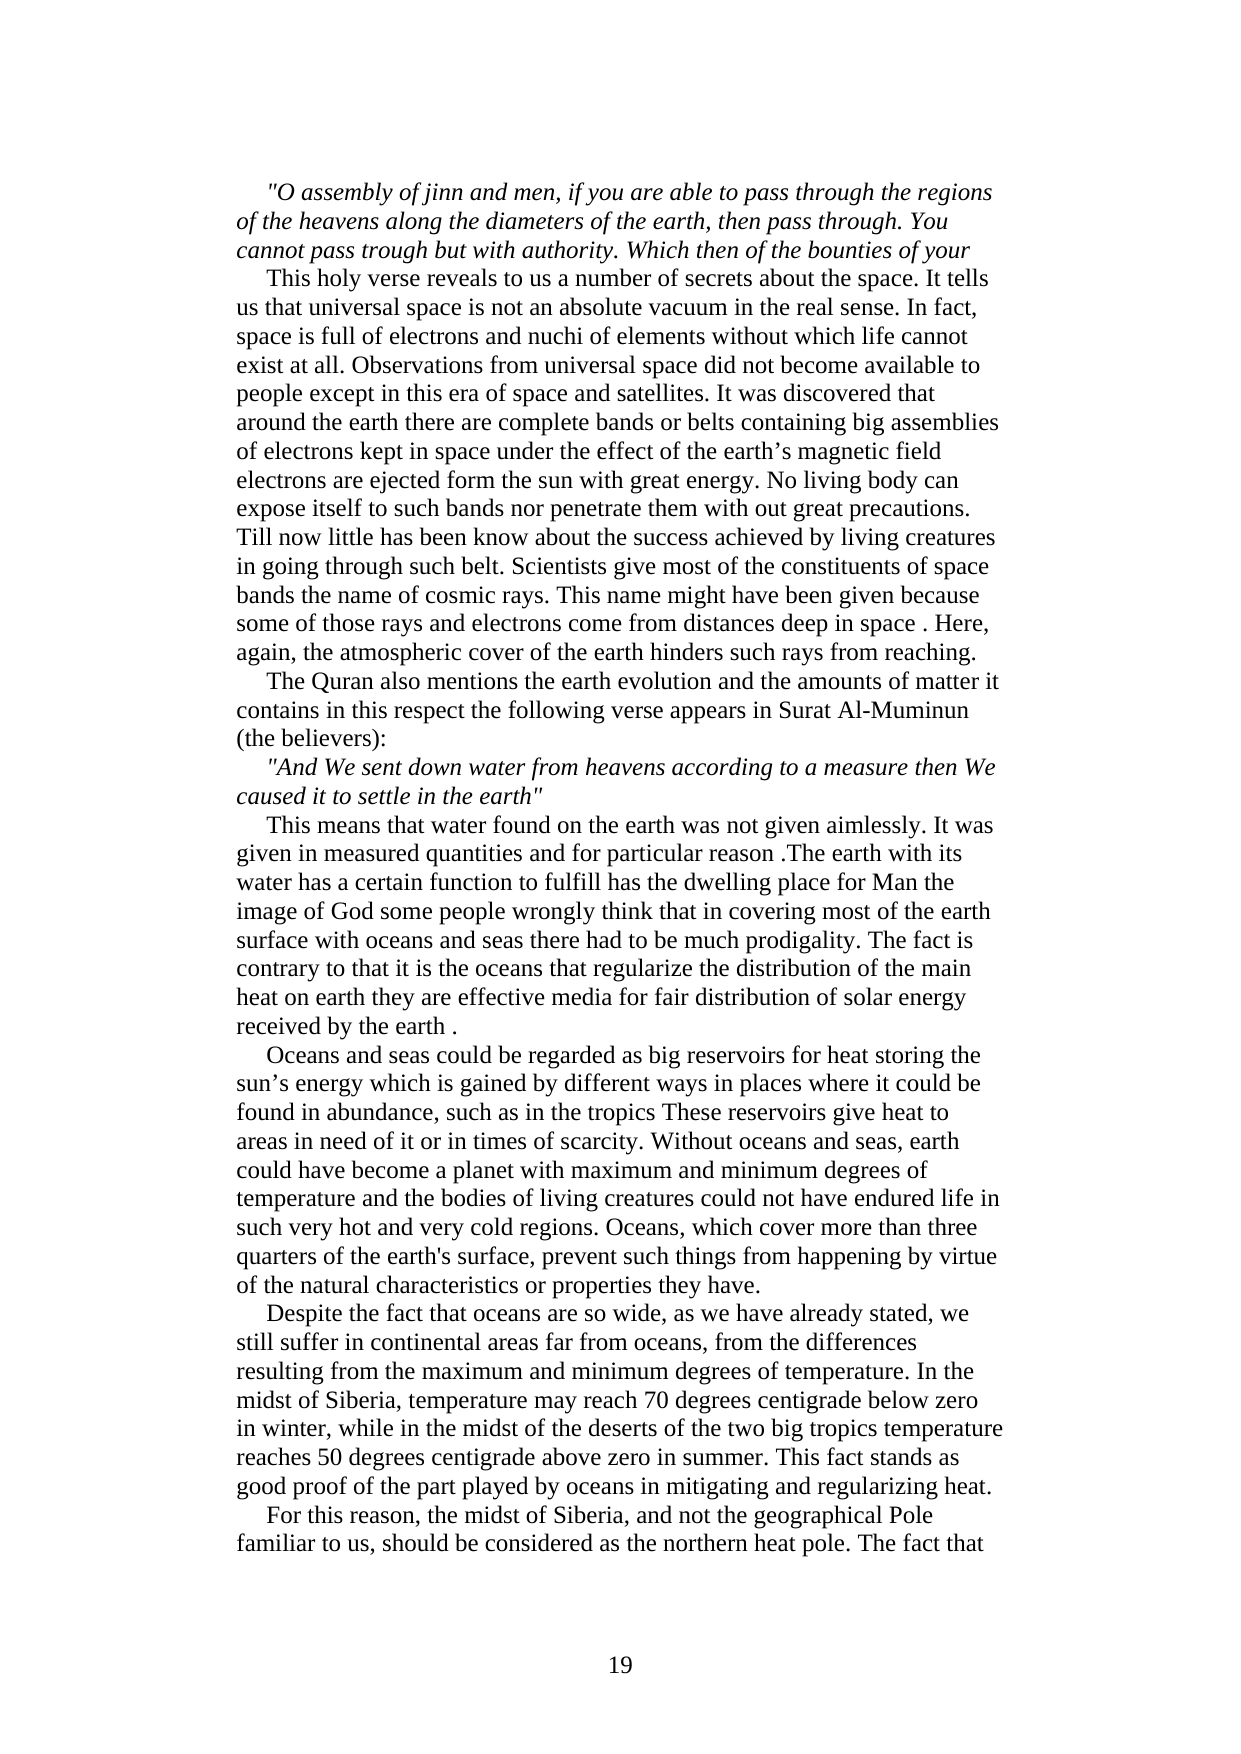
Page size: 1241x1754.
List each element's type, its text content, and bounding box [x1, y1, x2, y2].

text The Quran also mentions the earth evolution and the amounts of matter it contains in this respect the following verse appears in Surat Al-Muminun (the believers): [236, 666, 1004, 752]
text This means that water found on the earth was not given aimlessly. It was given in measured quantities and for particular reason .The earth with its water has a certain function to fulfill has the dwelling place for Man the image of God some people wrongly think that in covering most of the earth surface with oceans and seas there had to be much prodigality. The fact is contrary to that it is the oceans that regularize the distribution of the main heat on earth they are effective media for fair distribution of solar energy received by the earth . [236, 810, 1004, 1040]
text This holy verse reveals to us a number of secrets about the space. It tells us that universal space is not an absolute vacuum in the real sense. In fact, space is full of electrons and nuchi of elements without which life cannot exist at all. Observations from universal space did not become available to people except in this era of space and satellites. It was discovered that around the earth there are complete bands or belts containing big assemblies of electrons kept in space under the effect of the earth’s magnetic field electrons are ejected form the sun with great energy. No living body can expose itself to such bands nor penetrate them with out great precautions. Till now little has been know about the success achieved by living creatures in going through such belt. Scientists give most of the constituents of space bands the name of cosmic rays. This name might have been given because some of those rays and electrons come from distances deep in space . Here, again, the atmospheric cover of the earth hinders such rays from reaching. [236, 263, 1004, 666]
text "O assembly of jinn and men, if you are able to pass through the regions of the heavens along the diameters of the earth, then pass through. You cannot pass trough but with authority. Which then of the bounties of your [236, 177, 1004, 263]
text Oceans and seas could be regarded as big reservoirs for heat storing the sun’s energy which is gained by different ways in places where it could be found in abundance, such as in the tropics These reservoirs give heat to areas in need of it or in times of scarcity. Without oceans and seas, earth could have become a planet with maximum and minimum degrees of temperature and the bodies of living creatures could not have endured life in such very hot and very cold regions. Oceans, which cover more than three quarters of the earth's surface, prevent such things from happening by virtue of the natural characteristics or properties they have. [236, 1040, 1004, 1298]
text Despite the fact that oceans are so wide, as we have already stated, we still suffer in continental areas far from oceans, from the differences resulting from the maximum and minimum degrees of temperature. In the midst of Siberia, temperature may reach 70 degrees centigrade below zero in winter, while in the midst of the deserts of the two big tropics temperature reaches 50 degrees centigrade above zero in summer. This fact stands as good proof of the part played by oceans in mitigating and regularizing heat. [236, 1298, 1004, 1500]
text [236, 1500, 1004, 1557]
text "And We sent down water from heavens according to a measure then We caused it to settle in the earth" [236, 752, 1004, 810]
